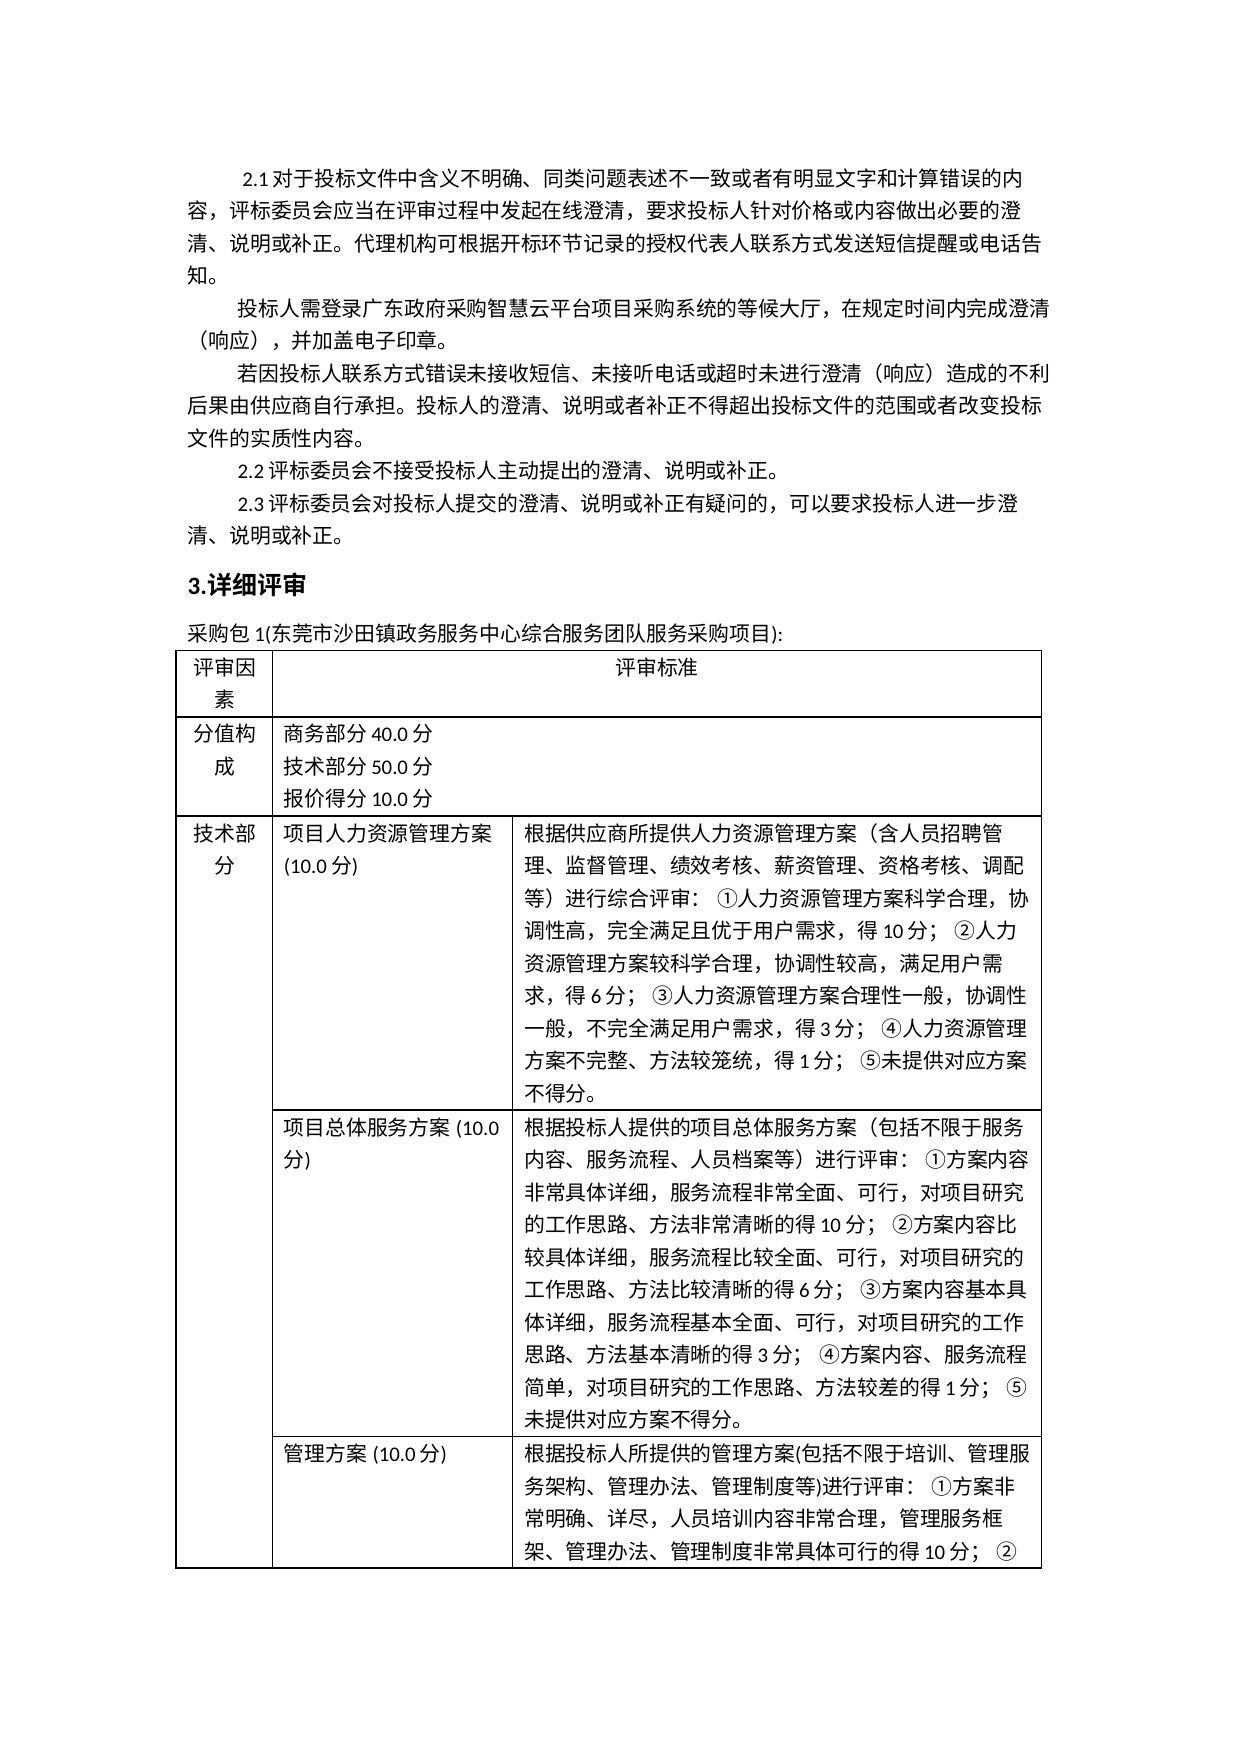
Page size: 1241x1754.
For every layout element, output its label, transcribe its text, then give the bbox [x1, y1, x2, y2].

table_cell 根据投标人提供的项目总体服务方案（包括不限于服务内容、服务流程、人员档案等）进行评审： ①方案内容非常具体详细，服务流程非常全面、可行，对项目研究的工作思路、方法非常清晰的得10分； ②方案内容比较具体详细，服务流程比较全面、可行，对项目研究的工作思路、方法比较清晰的得6分； ③方案内容基本具体详细，服务流程基本全面、可行，对项目研究的工作思路、方法基本清晰的得3分； ④方案内容、服务流程简单，对项目研究的工作思路、方法较差的得1分； ⑤未提供对应方案不得分。 [513, 1111, 1041, 1436]
table_cell 根据供应商所提供人力资源管理方案（含人员招聘管理、监督管理、绩效考核、薪资管理、资格考核、调配等）进行综合评审： ①人力资源管理方案科学合理，协调性高，完全满足且优于用户需求，得10分； ②人力资源管理方案较科学合理，协调性较高，满足用户需求，得6分； ③人力资源管理方案合理性一般，协调性一般，不完全满足用户需求，得3分； ④人力资源管理方案不完整、方法较笼统，得1分； ⑤未提供对应方案不得分。 [513, 817, 1041, 1109]
table_header 评审因素 [177, 651, 272, 716]
table_cell 商务部分40.0分 技术部分50.0分 报价得分10.0分 [273, 718, 1041, 815]
table_cell 项目总体服务方案 (10.0分) [273, 1111, 512, 1436]
table_cell 分值构成 [177, 718, 272, 815]
text 3.详细评审 [187, 552, 1053, 617]
table_header 评审标准 [273, 651, 1041, 716]
text 若因投标人联系方式错误未接收短信、未接听电话或超时未进行澄清（响应）造成的不利后果由供应商自行承担。投标人的澄清、说明或者补正不得超出投标文件的范围或者改变投标文件的实质性内容。 [187, 357, 1053, 454]
table_cell 项目人力资源管理方案 (10.0分) [273, 817, 512, 1109]
text 2.2评标委员会不接受投标人主动提出的澄清、说明或补正。 [187, 454, 1053, 487]
text 2.3评标委员会对投标人提交的澄清、说明或补正有疑问的，可以要求投标人进一步澄清、说明或补正。 [187, 487, 1053, 552]
table_cell 技术部分 [177, 817, 272, 1567]
text 采购包1(东莞市沙田镇政务服务中心综合服务团队服务采购项目): [187, 617, 1053, 649]
text 2.1对于投标文件中含义不明确、同类问题表述不一致或者有明显文字和计算错误的内容，评标委员会应当在评审过程中发起在线澄清，要求投标人针对价格或内容做出必要的澄清、说明或补正。代理机构可根据开标环节记录的授权代表人联系方式发送短信提醒或电话告知。 [187, 162, 1053, 292]
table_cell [513, 1437, 1041, 1567]
text 投标人需登录广东政府采购智慧云平台项目采购系统的等候大厅，在规定时间内完成澄清（响应），并加盖电子印章。 [187, 292, 1053, 357]
table_cell 管理方案 (10.0分) [273, 1437, 512, 1567]
